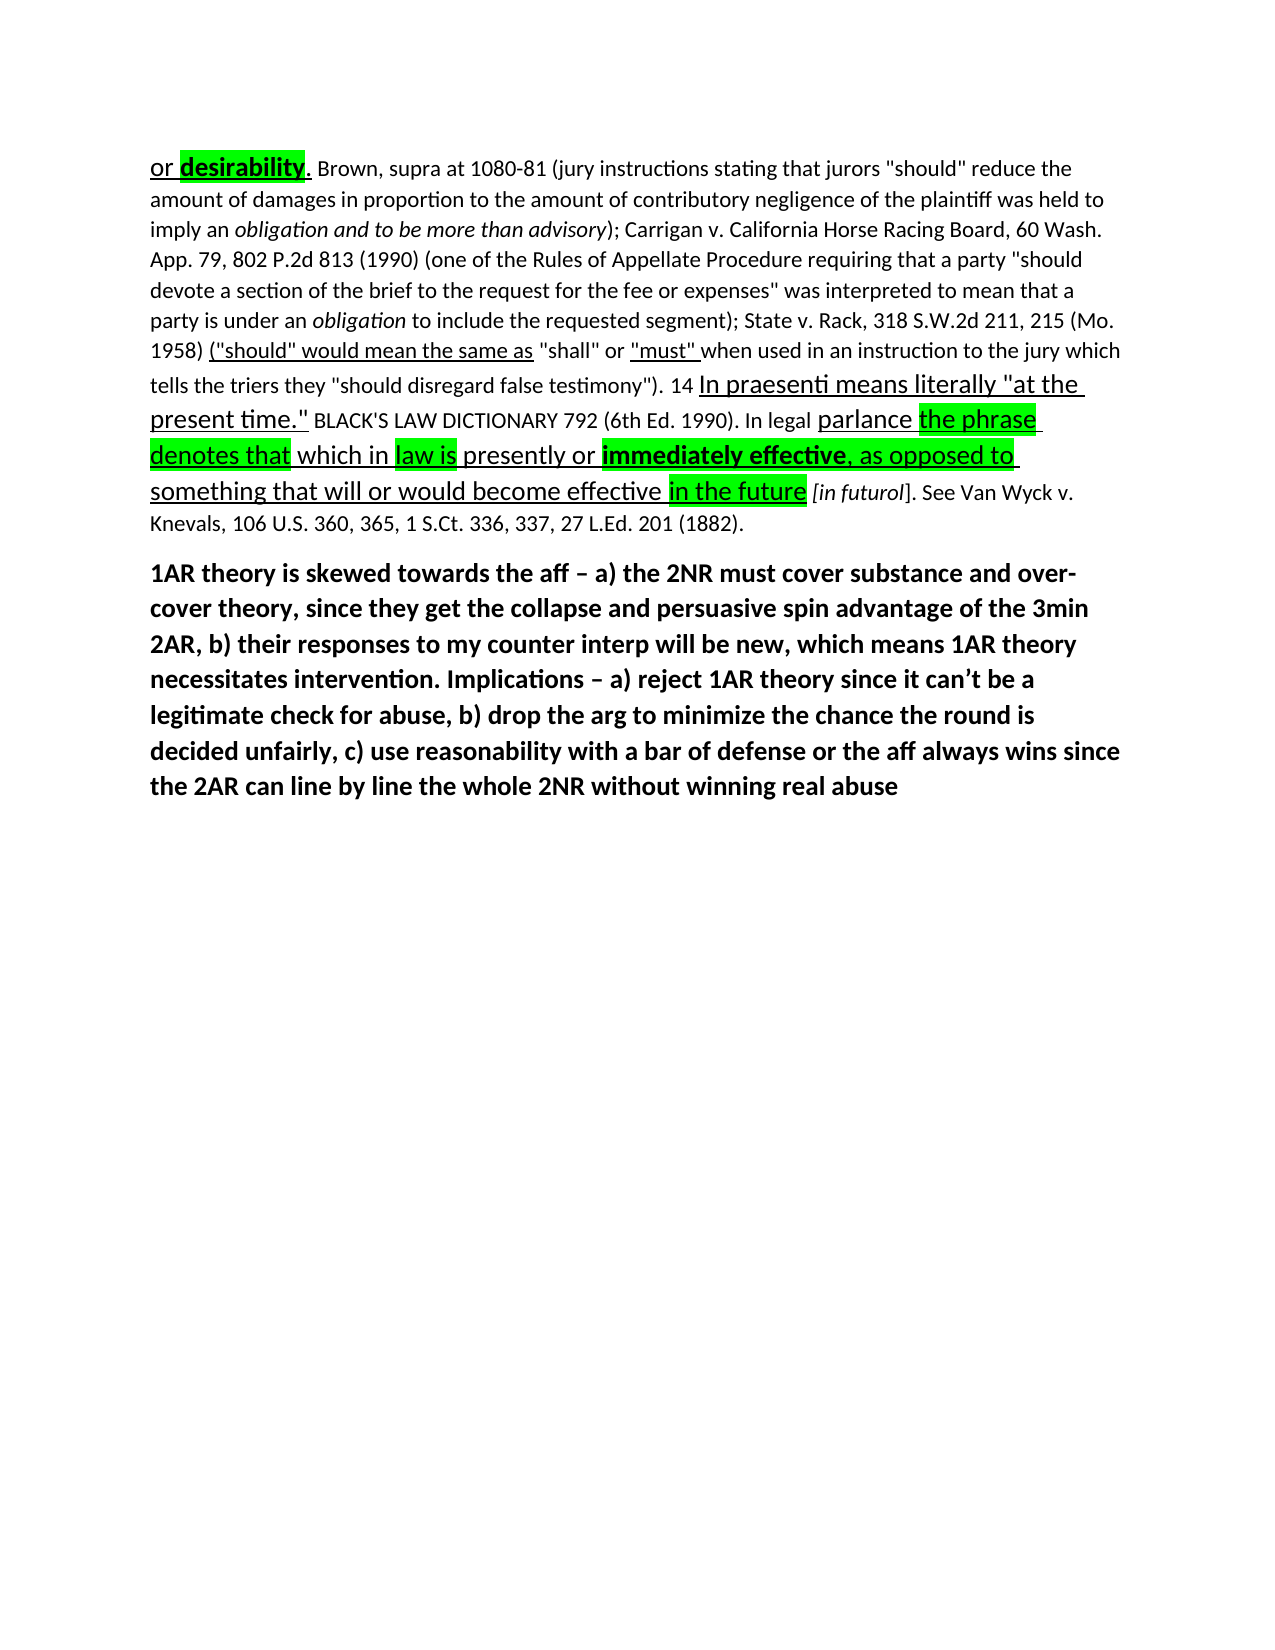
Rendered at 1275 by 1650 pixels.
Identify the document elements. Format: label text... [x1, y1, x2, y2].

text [150, 150, 1125, 537]
subtitle 1AR theory is skewed towards the aff – a) the 2NR must cover substance and over-cover theory, since they get the collapse and persuasive spin advantage of the 3min 2AR, b) their responses to my counter interp will be new, which means 1AR theory necessitates intervention. Implications – a) reject 1AR theory since it can’t be a legitimate check for abuse, b) drop the arg to minimize the chance the round is decided unfairly, c) use reasonability with a bar of defense or the aff always wins since the 2AR can line by line the whole 2NR without winning real abuse [150, 556, 1125, 803]
